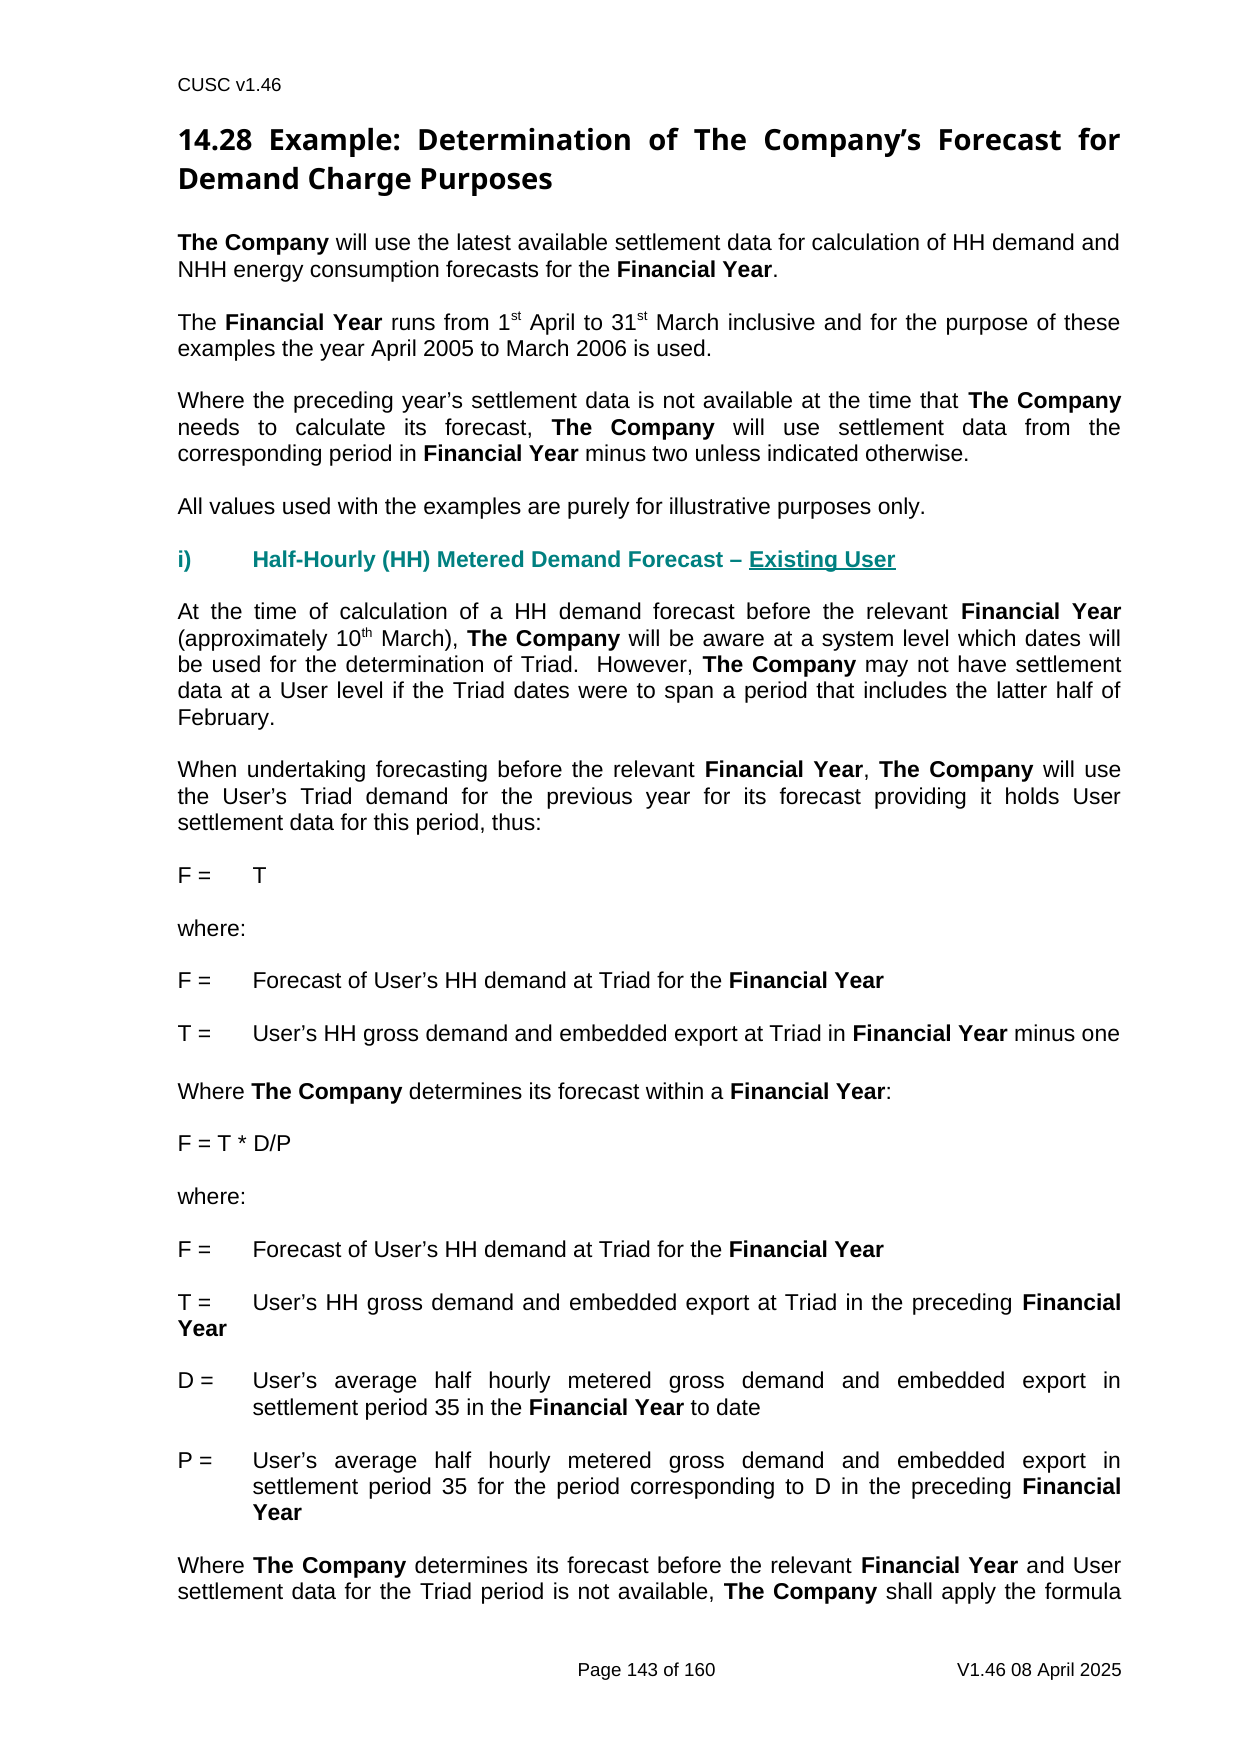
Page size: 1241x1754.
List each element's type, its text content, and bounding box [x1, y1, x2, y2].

subtitle i) Half-Hourly (HH) Metered Demand Forecast – Existing User [177, 519, 1121, 572]
text P = User’s average half hourly metered gross demand and embedded export in settlement period 35 for the period corresponding to D in the preceding Financial Year [177, 1447, 1121, 1526]
text F = Forecast of User’s HH demand at Triad for the Financial Year [177, 1236, 1121, 1262]
text When undertaking forecasting before the relevant Financial Year, The Company will use the User’s Triad demand for the previous year for its forecast providing it holds User settlement data for this period, thus: [177, 756, 1121, 836]
text The Company will use the latest available settlement data for calculation of HH demand and NHH energy consumption forecasts for the Financial Year. [177, 229, 1121, 282]
text T = User’s HH gross demand and embedded export at Triad in Financial Year minus one [177, 1020, 1121, 1046]
text T = User’s HH gross demand and embedded export at Triad in the preceding Financial Year [177, 1288, 1121, 1341]
text where: [177, 914, 1121, 941]
subtitle 14.28 Example: Determination of The Company’s Forecast for Demand Charge Purposes [177, 119, 1121, 198]
text At the time of calculation of a HH demand forecast before the relevant Financial Year (approximately 10th March), The Company will be aware at a system level which dates will be used for the determination of Triad. However, The Company may not have settlement data at a User level if the Triad dates were to span a period that includes the latter half of February. [177, 598, 1121, 730]
text F = Forecast of User’s HH demand at Triad for the Financial Year [177, 967, 1121, 994]
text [177, 1552, 1121, 1605]
text F = T * D/P [177, 1130, 1121, 1157]
text F = T [177, 862, 1121, 888]
text where: [177, 1183, 1121, 1209]
text All values used with the examples are purely for illustrative purposes only. [177, 493, 1121, 519]
text Where The Company determines its forecast within a Financial Year: [177, 1078, 1121, 1104]
text D = User’s average half hourly metered gross demand and embedded export in settlement period 35 in the Financial Year to date [177, 1367, 1121, 1420]
text Where the preceding year’s settlement data is not available at the time that The Company needs to calculate its forecast, The Company will use settlement data from the corresponding period in Financial Year minus two unless indicated otherwise. [177, 387, 1121, 467]
text The Financial Year runs from 1st April to 31st March inclusive and for the purpose of these examples the year April 2005 to March 2006 is used. [177, 308, 1121, 361]
